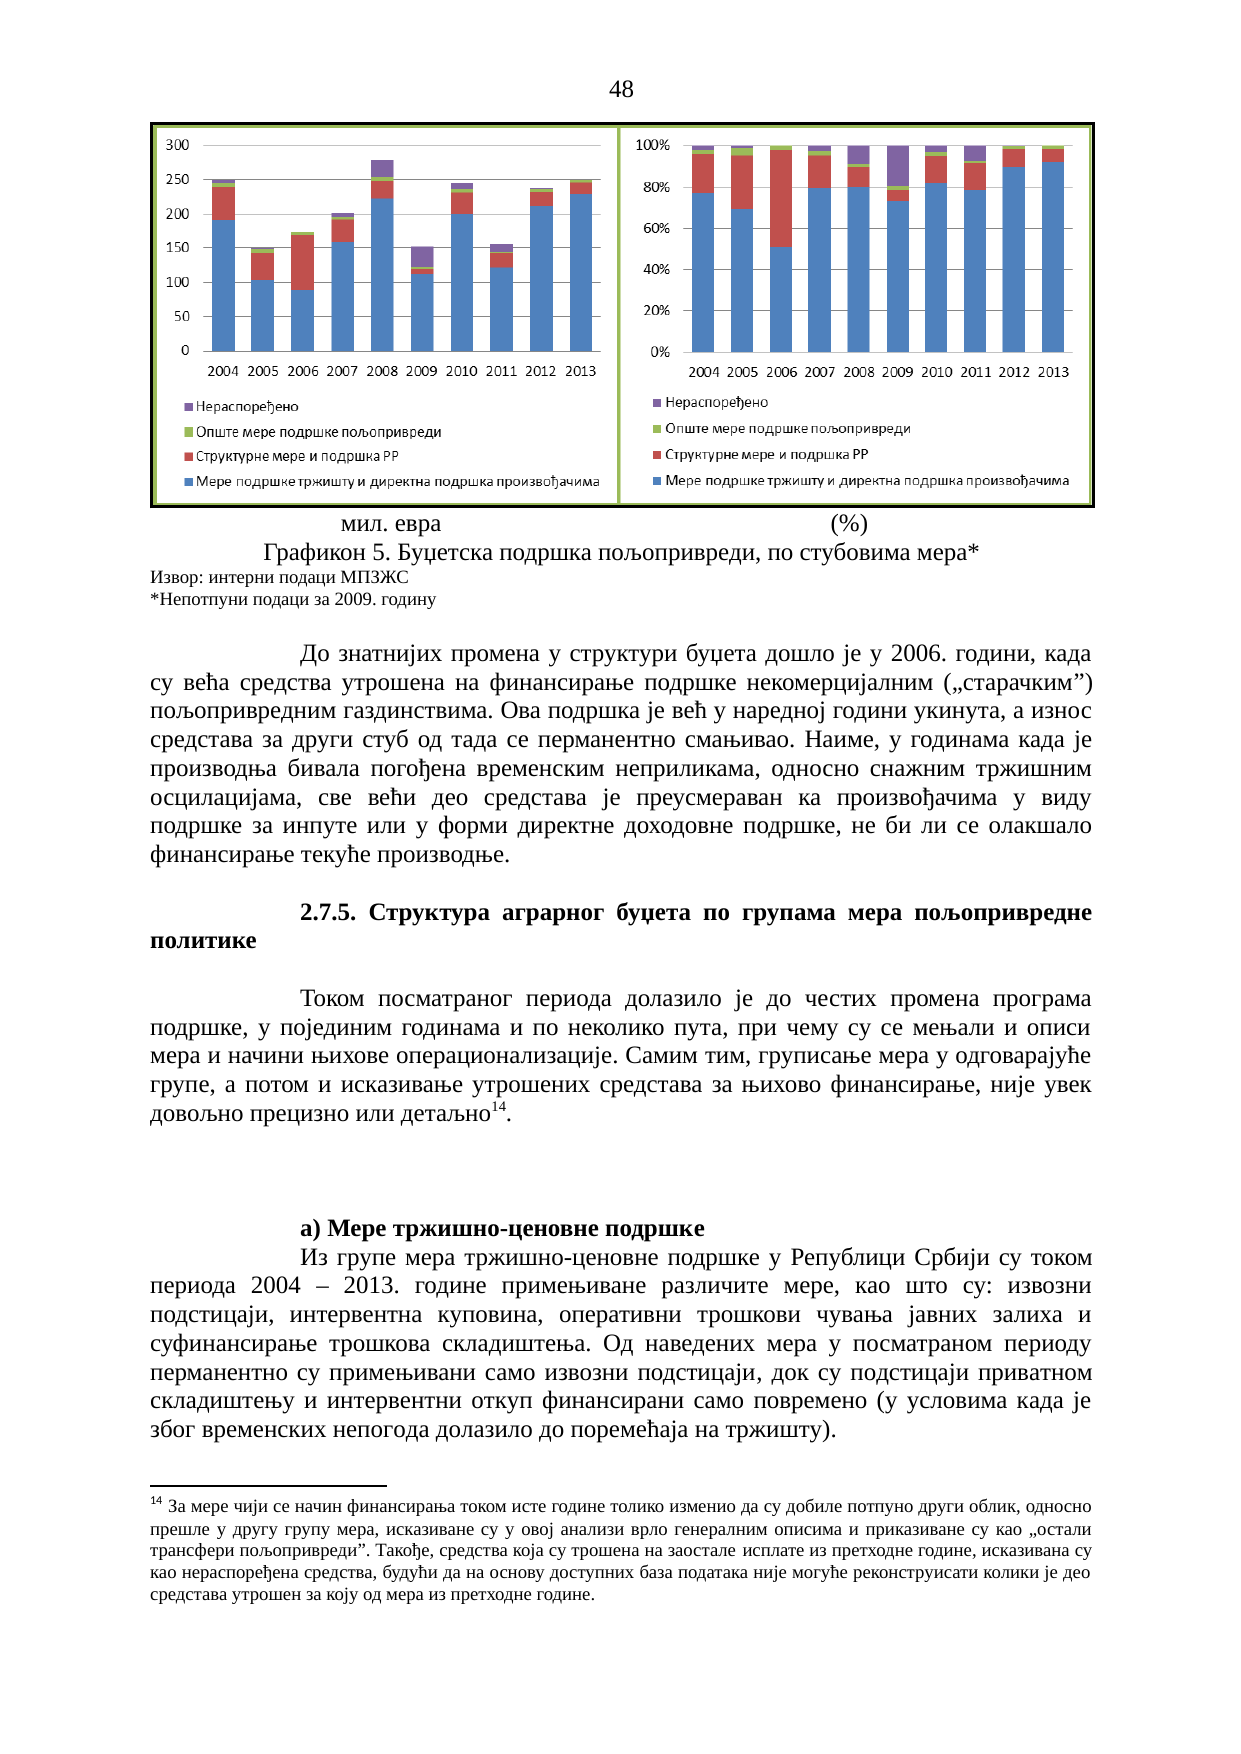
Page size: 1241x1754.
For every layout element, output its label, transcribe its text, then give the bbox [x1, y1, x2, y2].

subtitle Извор: интерни подаци МПЗЖС [150, 566, 1093, 587]
text До знатнијих промена у структури буџета дошло је у 2006. години, када су већа средства утрошена на финансирање подршке некомерцијалним („старачким”) пољопривредним газдинствима. Ова подршка је већ у наредној години укинута, а износ средстава за други стуб од тада се перманентно смањивао. Наиме, у годинама када је производња бивала погођена временским неприликама, односно снажним тржишним осцилацијама, све већи део средстава је преусмераван ка произвођачима у виду подршке за инпуте или у форми директне доходовне подршке, не би ли се олакшало финансирање текуће производње. [150, 638, 1093, 868]
text Из групе мера тржишно-ценовне подршке у Републици Србији су током периода 2004 – 2013. године примењиване различите мере, као што су: извозни подстицаји, интервентна куповина, оперативни трошкови чувања јавних залиха и суфинансирање трошкова складиштења. Од наведених мера у посматраном периоду перманентно су примењивани само извозни подстицаји, док су подстицаји приватном складиштењу и интервентни откуп финансирани само повремено (у условима када је због временских непогода долазило до поремећаја на тржишту). [150, 1242, 1093, 1443]
text Током посматраног периода долазило је до честих промена програма подршке, у појединим годинама и по неколико пута, при чему су се мењали и описи мера и начини њихове операционализације. Самим тим, груписање мера у одговарајуће групе, а потом и исказивање утрошених средстава за њихово финансирање, није увек довољно прецизно или детаљно. [150, 983, 1093, 1127]
table_header мил. евра [162, 509, 620, 537]
picture [153, 125, 1092, 505]
table_header (%) [620, 509, 1078, 537]
text а) Мере тржишно-ценовне подршке [150, 1213, 1093, 1242]
subtitle 2.7.5. Структура аграрног буџета по групама мера пољопривредне политике [150, 897, 1093, 954]
text *Непотпуни подаци за 2009. годину [150, 587, 1093, 609]
subtitle Графикон 5. Буџетска подршка пољопривреди, по стубовима мера* [150, 537, 1093, 566]
